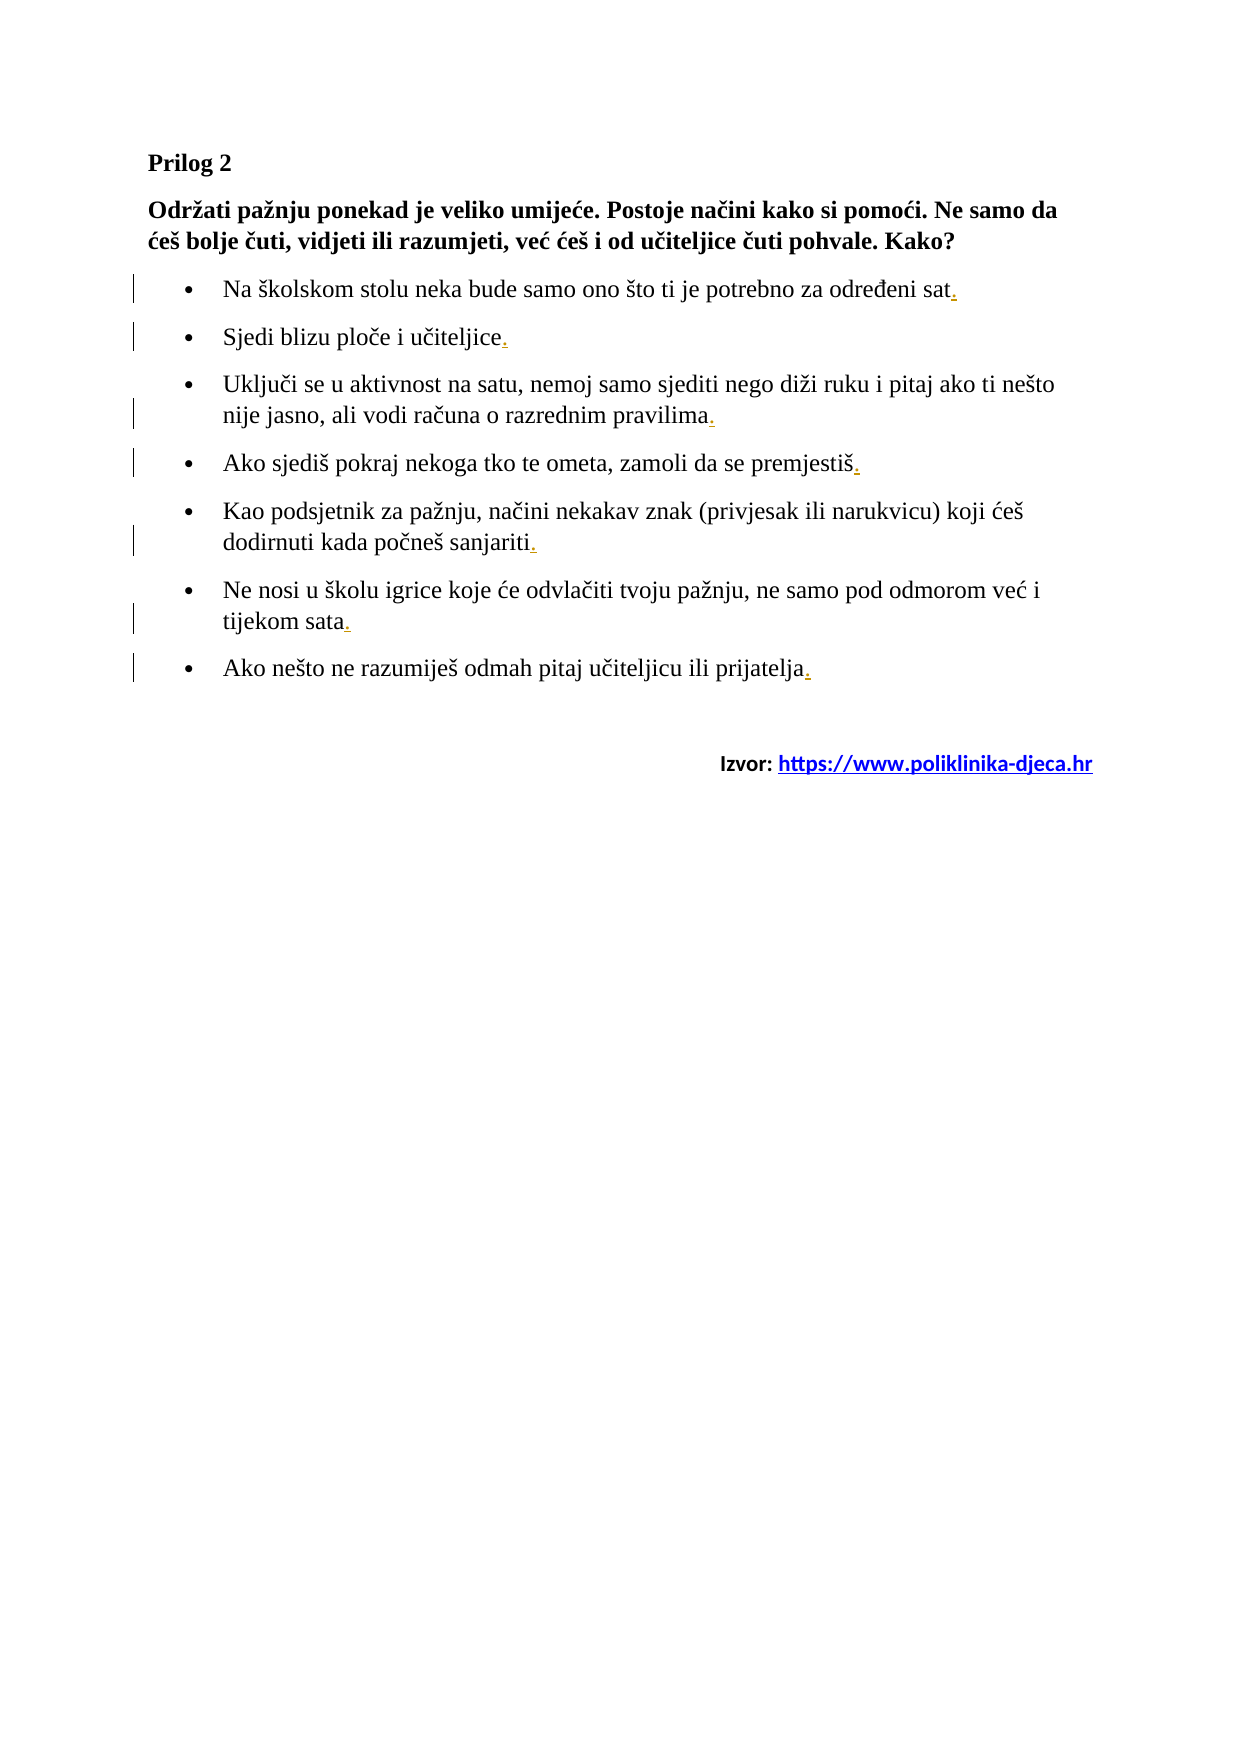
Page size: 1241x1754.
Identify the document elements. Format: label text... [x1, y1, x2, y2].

list Kao podsjetnik za pažnju, načini nekakav znak (privjesak ili narukvicu) koji ćeš dodirnuti kada počneš sanjariti [185, 496, 1093, 556]
list Ako nešto ne razumiješ odmah pitaj učiteljicu ili prijatelja [185, 653, 1093, 682]
text Održati pažnju ponekad je veliko umijeće. Postoje načini kako si pomoći. Ne samo da ćeš bolje čuti, vidjeti ili razumjeti, već ćeš i od učiteljice čuti pohvale. Kako? [148, 195, 1093, 255]
text Prilog 2 [148, 148, 1093, 176]
list Ne nosi u školu igrice koje će odvlačiti tvoju pažnju, ne samo pod odmorom već i tijekom sata [185, 575, 1093, 634]
list Na školskom stolu neka bude samo ono što ti je potrebno za određeni sat [185, 274, 1093, 303]
list Sjedi blizu ploče i učiteljice [185, 322, 1093, 351]
list Ako sjediš pokraj nekoga tko te ometa, zamoli da se premjestiš [185, 448, 1093, 477]
list Uključi se u aktivnost na satu, nemoj samo sjediti nego diži ruku i pitaj ako ti nešto nije jasno, ali vodi računa o razrednim pravilima [185, 369, 1093, 429]
text Izvor: https://www.poliklinika-djeca.hr [148, 749, 1093, 777]
